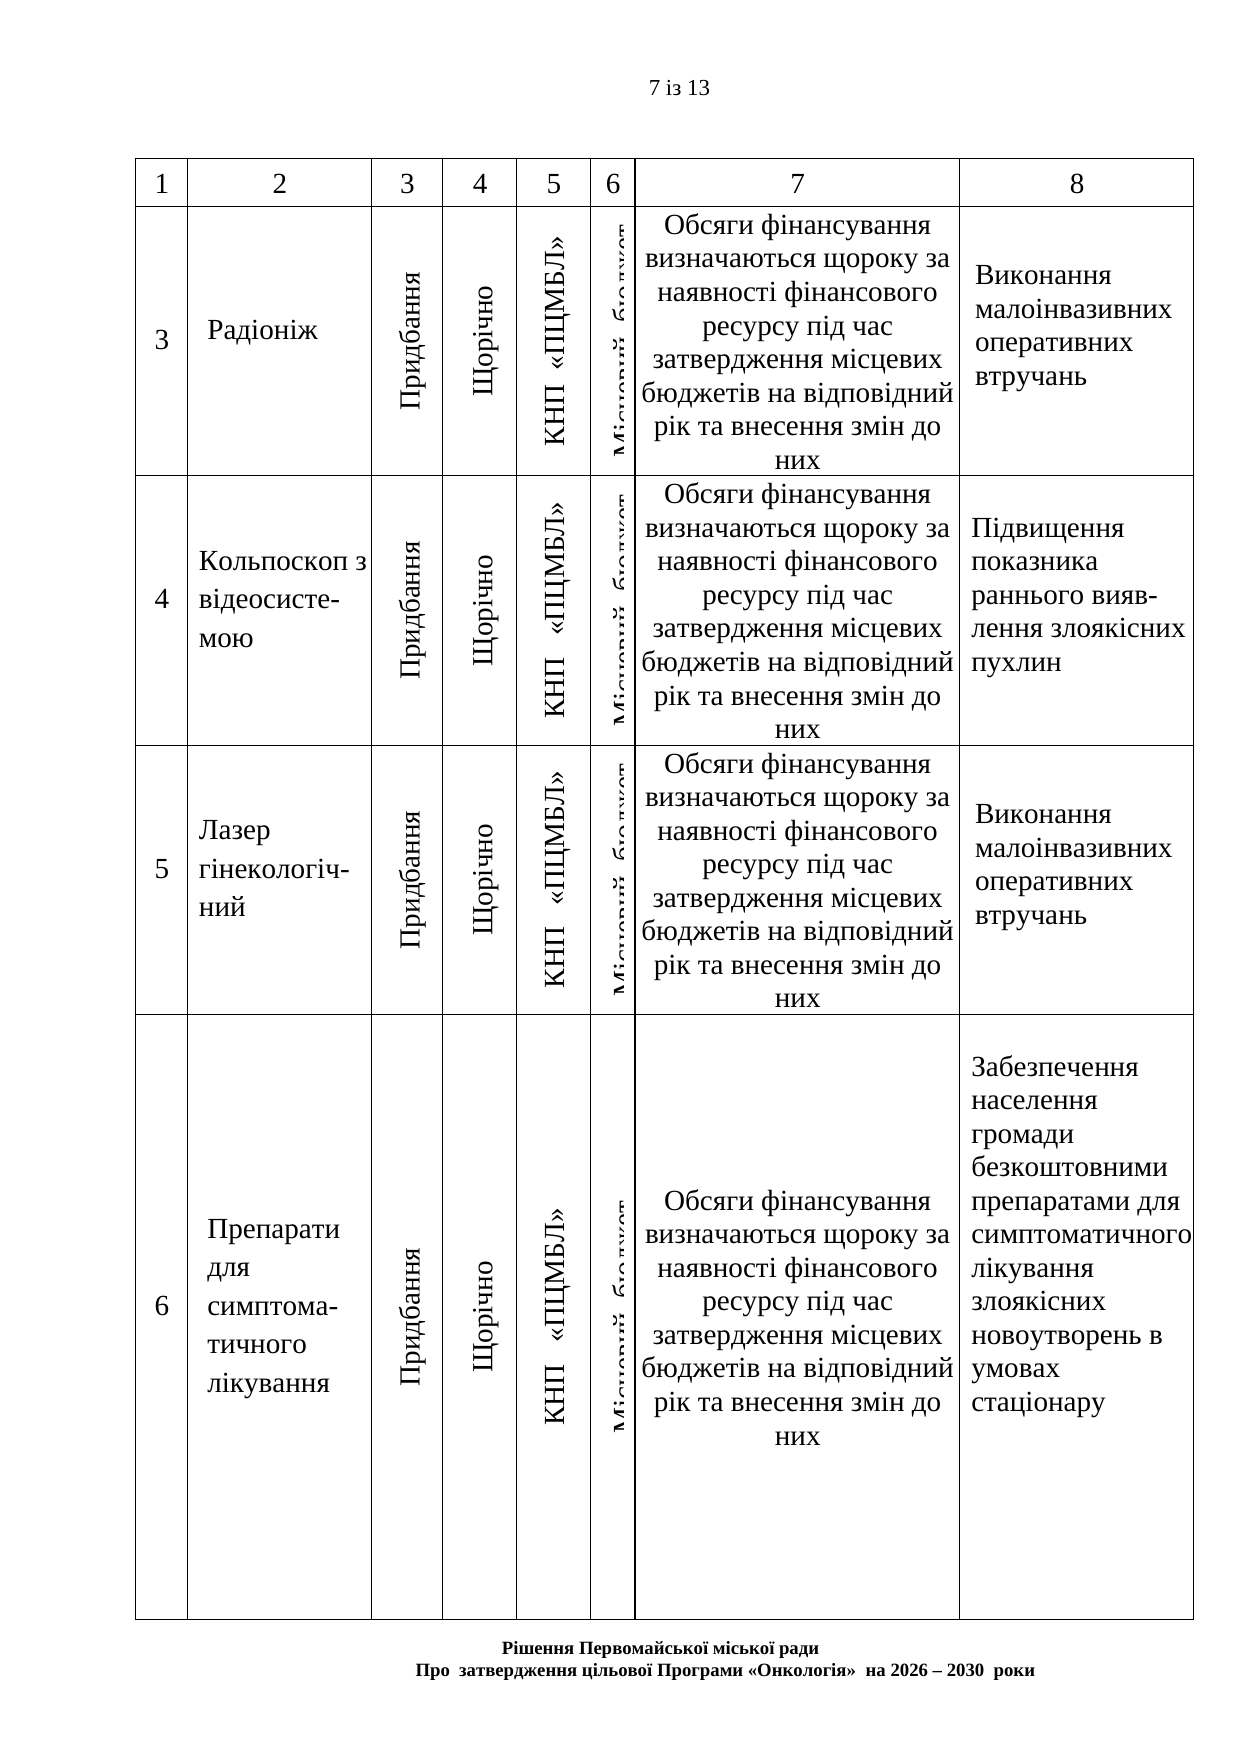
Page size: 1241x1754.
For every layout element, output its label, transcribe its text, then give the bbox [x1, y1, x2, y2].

table_cell Місцевий бюджет [591, 207, 634, 475]
table_cell Лазер гінекологіч-ний [188, 746, 371, 1014]
table_cell 4 [136, 476, 187, 745]
table_cell 1 [136, 159, 187, 206]
table_cell Щорічно [443, 207, 516, 475]
table_cell Щорічно [443, 746, 516, 1014]
table_cell Придбання [372, 476, 442, 745]
table_cell Придбання [372, 1015, 442, 1619]
table_cell Забезпечення населення громади безкоштовними препаратами для симптоматичного лікування злоякісних новоутворень в умовах стаціонару [960, 1015, 1193, 1619]
table_cell Виконання малоінвазивних оперативних втручань [960, 207, 1193, 475]
table_cell 6 [591, 159, 634, 206]
table_cell 7 [636, 159, 959, 206]
table_cell 3 [372, 159, 442, 206]
table_cell Щорічно [443, 476, 516, 745]
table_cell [636, 207, 959, 475]
table_cell 2 [188, 159, 371, 206]
table_cell Радіоніж [188, 207, 371, 475]
table_cell Щорічно [443, 1015, 516, 1619]
table_cell 3 [136, 207, 187, 475]
table_cell Місцевий бюджет [591, 1015, 634, 1619]
table_cell Виконання малоінвазивних оперативних втручань [960, 746, 1193, 1014]
table_cell Придбання [372, 207, 442, 475]
table_cell Підвищення показника раннього вияв-лення злоякісних пухлин [960, 476, 1193, 745]
table_cell Місцевий бюджет [591, 746, 634, 1014]
table_cell Кольпоскоп з відеосисте-мою [188, 476, 371, 745]
table_cell 4 [443, 159, 516, 206]
table_cell КНП «ПЦМБЛ» [517, 207, 590, 475]
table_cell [636, 1015, 959, 1619]
table_cell Місцевий бюджет [591, 476, 634, 745]
table_cell КНП «ПЦМБЛ» [517, 1015, 590, 1619]
table_cell 5 [136, 746, 187, 1014]
table_cell 6 [136, 1015, 187, 1619]
table_cell Препарати для симптома-тичного лікування [188, 1015, 371, 1619]
table_cell КНП «ПЦМБЛ» [517, 476, 590, 745]
table_cell Придбання [372, 746, 442, 1014]
table_cell 8 [960, 159, 1193, 206]
table_cell 5 [517, 159, 590, 206]
table_cell КНП «ПЦМБЛ» [517, 746, 590, 1014]
